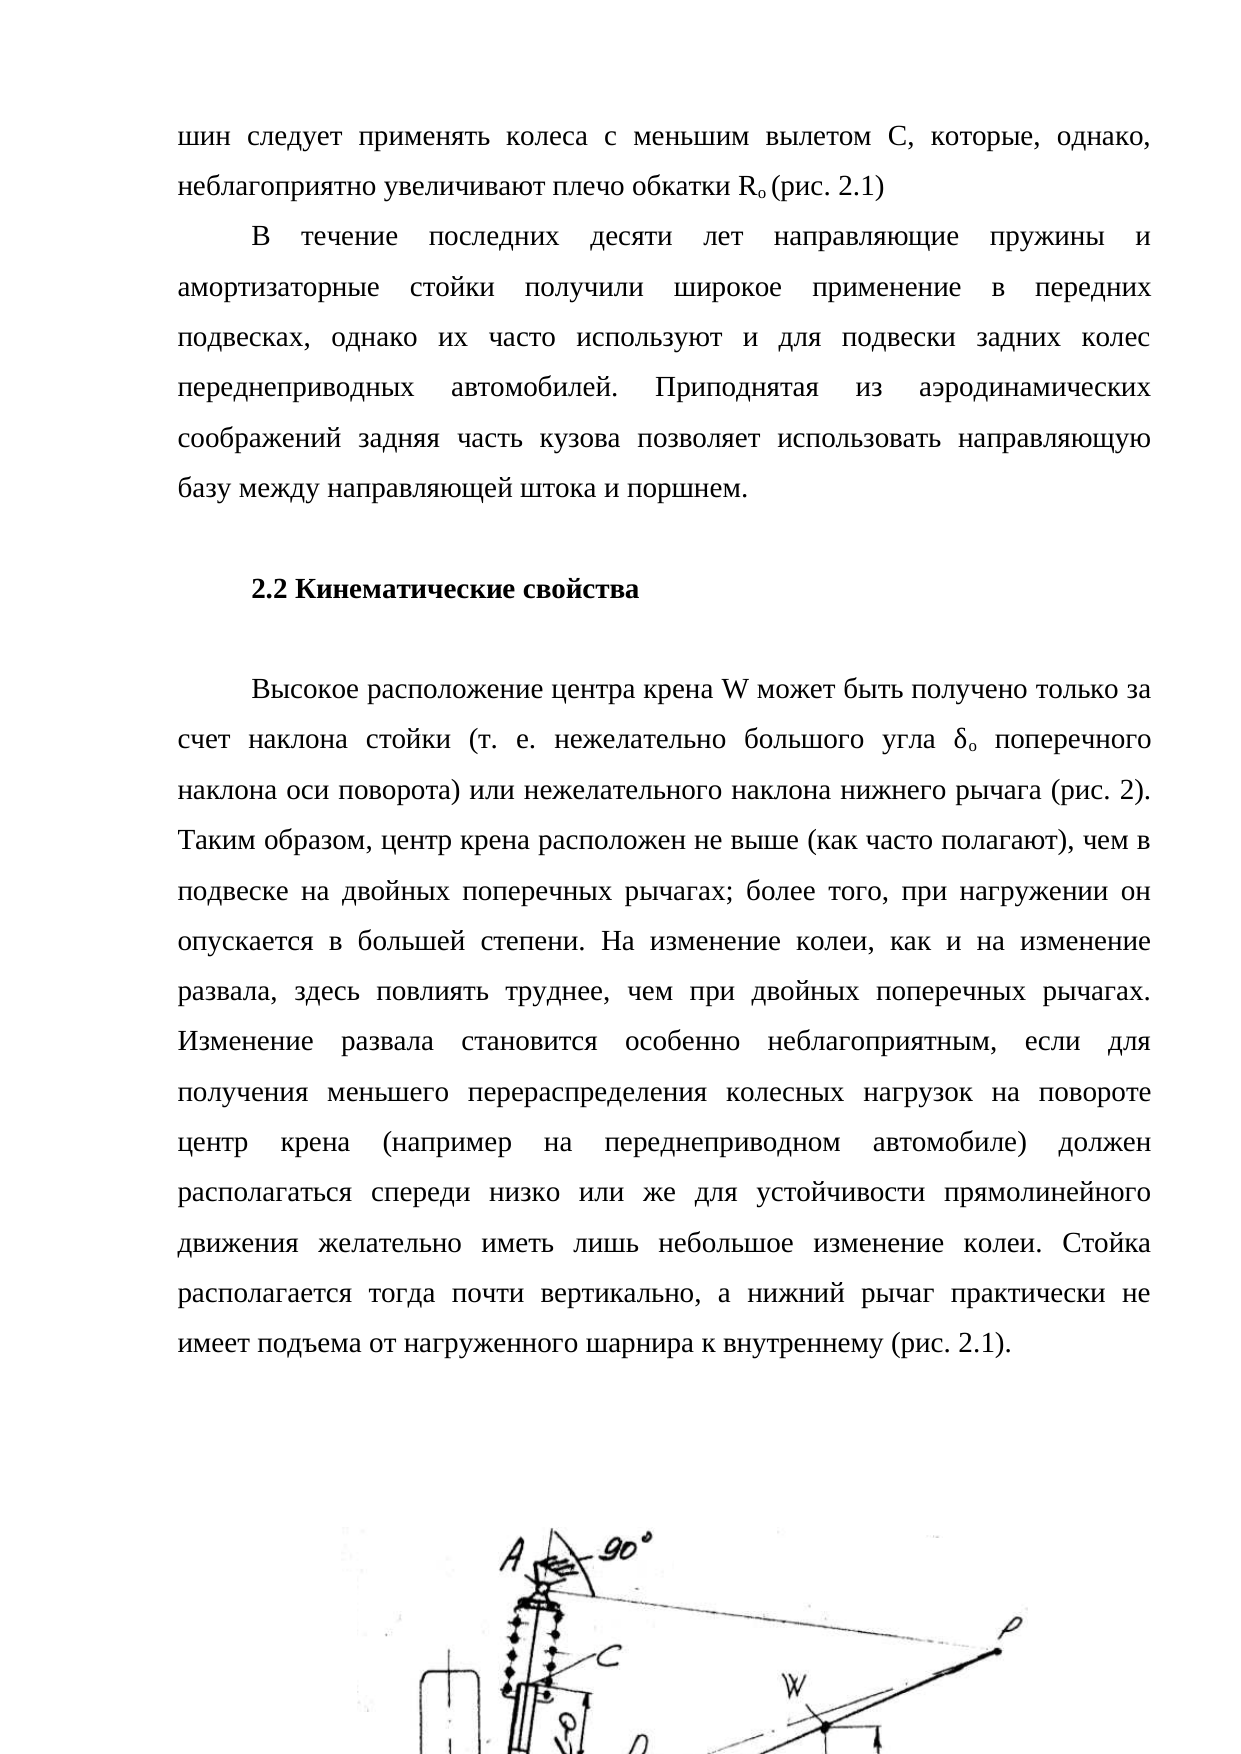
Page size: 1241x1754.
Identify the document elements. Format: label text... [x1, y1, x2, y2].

text 2.2 Кинематические свойства [177, 571, 1152, 604]
subtitle Высокое расположение центра крена W может быть получено только за счет наклона стойки (т. е. нежелательно большого угла δо поперечного наклона оси поворота) или нежелательного наклона нижнего рычага (рис. 2). Таким образом, центр крена расположен не выше (как часто полагают), чем в подвеске на двойных поперечных рычагах; более того, при нагружении он опускается в большей степени. На изменение колеи, как и на изменение развала, здесь повлиять труднее, чем при двойных поперечных рычагах. Изменение развала становится особенно неблагоприятным, если для получения меньшего перераспределения колесных нагрузок на повороте центр крена (например на переднеприводном автомобиле) должен располагаться спереди низко или же для устойчивости прямолинейного движения желательно иметь лишь небольшое изменение колеи. Стойка располагается тогда почти вертикально, а нижний рычаг практически не имеет подъема от нагруженного шарнира к внутреннему (рис. 2.1). [177, 672, 1152, 1359]
text В течение последних десяти лет направляющие пружины и амортизаторные стойки получили широкое применение в передних подвесках, однако их часто используют и для подвески задних колес переднеприводных автомобилей. Приподнятая из аэродинамических соображений задняя часть кузова позволяет использовать направляющую базу между направляющей штока и поршнем. [177, 219, 1152, 504]
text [177, 118, 1152, 202]
picture [341, 1527, 1028, 1754]
